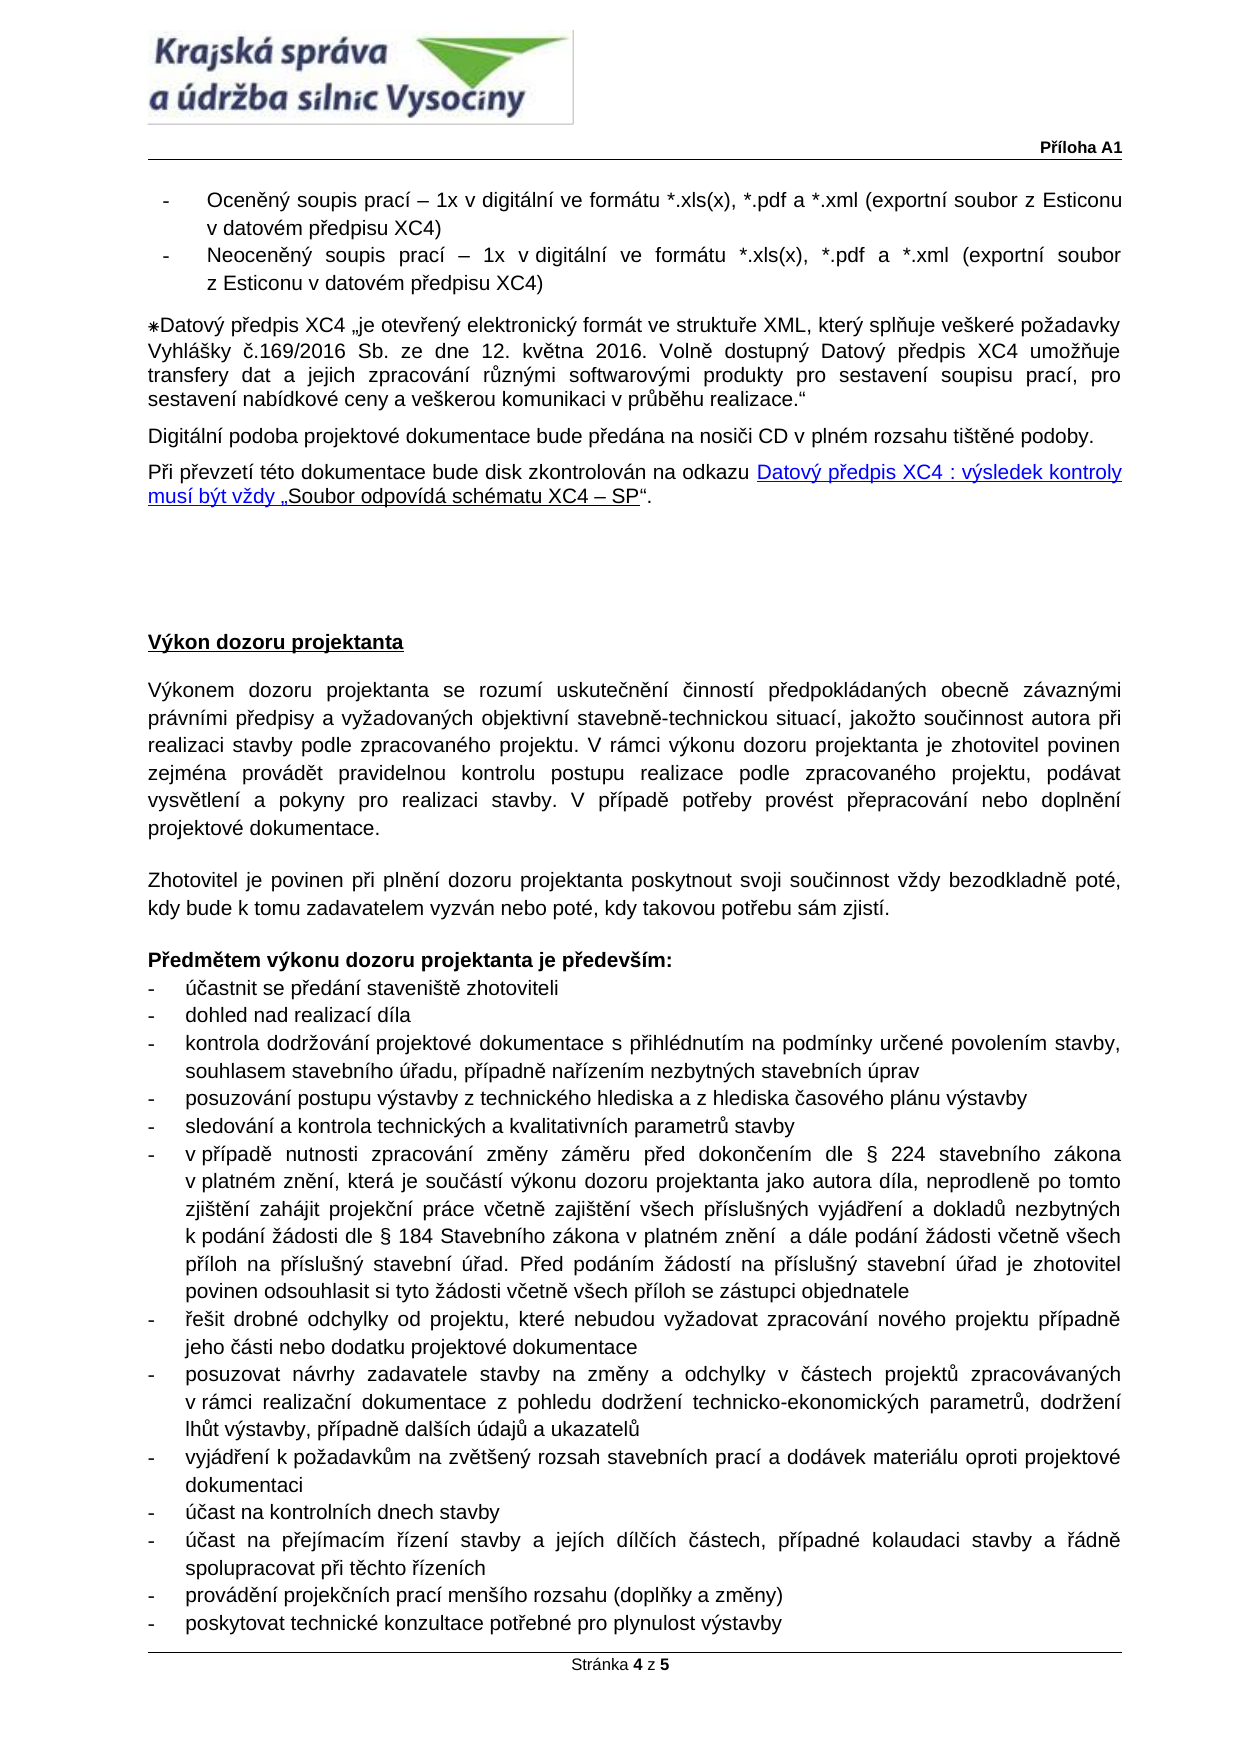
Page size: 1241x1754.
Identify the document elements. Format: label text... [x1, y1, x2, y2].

list účast na přejímacím řízení stavby a jejích dílčích částech, případné kolaudaci stavby a řádně spolupracovat při těchto řízeních [148, 1528, 1122, 1579]
list provádění projekčních prací menšího rozsahu (doplňky a změny) [148, 1583, 1122, 1607]
text Zhotovitel je povinen při plnění dozoru projektanta poskytnout svoji součinnost vždy bezodkladně poté, kdy bude k tomu zadavatelem vyzván nebo poté, kdy takovou potřebu sám zjistí. [148, 868, 1122, 919]
list Oceněný soupis prací – 1x v digitální ve formátu *.xls(x), *.pdf a *.xml (exportní soubor z Esticonu v datovém předpisu XC4) [162, 188, 1122, 239]
list dohled nad realizací díla [148, 1003, 1122, 1027]
text Výkon dozoru projektanta [148, 630, 1122, 654]
list Neoceněný soupis prací – 1x v digitální ve formátu *.xls(x), *.pdf a *.xml (exportní soubor z Esticonu v datovém předpisu XC4) [162, 243, 1122, 294]
list účastnit se předání staveniště zhotoviteli [148, 976, 1122, 1000]
text Digitální podoba projektové dokumentace bude předána na nosiči CD v plném rozsahu tištěné podoby. [148, 423, 1122, 447]
list řešit drobné odchylky od projektu, které nebudou vyžadovat zpracování nového projektu případně jeho části nebo dodatku projektové dokumentace [148, 1307, 1122, 1358]
list účast na kontrolních dnech stavby [148, 1500, 1122, 1524]
list poskytovat technické konzultace potřebné pro plynulost výstavby [148, 1611, 1122, 1635]
picture [147, 30, 574, 126]
list posuzovat návrhy zadavatele stavby na změny a odchylky v částech projektů zpracovávaných v rámci realizační dokumentace z pohledu dodržení technicko-ekonomických parametrů, dodržení lhůt výstavby, případně dalších údajů a ukazatelů [148, 1362, 1122, 1441]
list vyjádření k požadavkům na zvětšený rozsah stavebních prací a dodávek materiálu oproti projektové dokumentaci [148, 1445, 1122, 1496]
list v případě nutnosti zpracování změny záměru před dokončením dle § 224 stavebního zákona v platném znění, která je součástí výkonu dozoru projektanta jako autora díla, neprodleně po tomto zjištění zahájit projekční práce včetně zajištění všech příslušných vyjádření a dokladů nezbytných k podání žádosti dle § 184 Stavebního zákona v platném znění a dále podání žádosti včetně všech příloh na příslušný stavební úřad. Před podáním žádostí na příslušný stavební úřad je zhotovitel povinen odsouhlasit si tyto žádosti včetně všech příloh se zástupci objednatele [148, 1142, 1122, 1303]
text Výkonem dozoru projektanta se rozumí uskutečnění činností předpokládaných obecně závaznými právními předpisy a vyžadovaných objektivní stavebně-technickou situací, jakožto součinnost autora při realizaci stavby podle zpracovaného projektu. V rámci výkonu dozoru projektanta je zhotovitel povinen zejména provádět pravidelnou kontrolu postupu realizace podle zpracovaného projektu, podávat vysvětlení a pokyny pro realizaci stavby. V případě potřeby provést přepracování nebo doplnění projektové dokumentace. [148, 678, 1122, 839]
text Při převzetí této dokumentace bude disk zkontrolován na odkazu Datový předpis XC4 : výsledek kontroly musí být vždy „Soubor odpovídá schématu XC4 – SP“. [148, 460, 1122, 508]
list kontrola dodržování projektové dokumentace s přihlédnutím na podmínky určené povolením stavby, souhlasem stavebního úřadu, případně nařízením nezbytných stavebních úprav [148, 1031, 1122, 1083]
text ⁕Datový předpis XC4 „je otevřený elektronický formát ve struktuře XML, který splňuje veškeré požadavky Vyhlášky č.169/2016 Sb. ze dne 12. května 2016. Volně dostupný Datový předpis XC4 umožňuje transfery dat a jejich zpracování různými softwarovými produkty pro sestavení soupisu prací, pro sestavení nabídkové ceny a veškerou komunikaci v průběhu realizace.“ [148, 311, 1122, 411]
text Předmětem výkonu dozoru projektanta je především: [148, 948, 1122, 972]
list sledování a kontrola technických a kvalitativních parametrů stavby [148, 1114, 1122, 1138]
list posuzování postupu výstavby z technického hlediska a z hlediska časového plánu výstavby [148, 1086, 1122, 1110]
